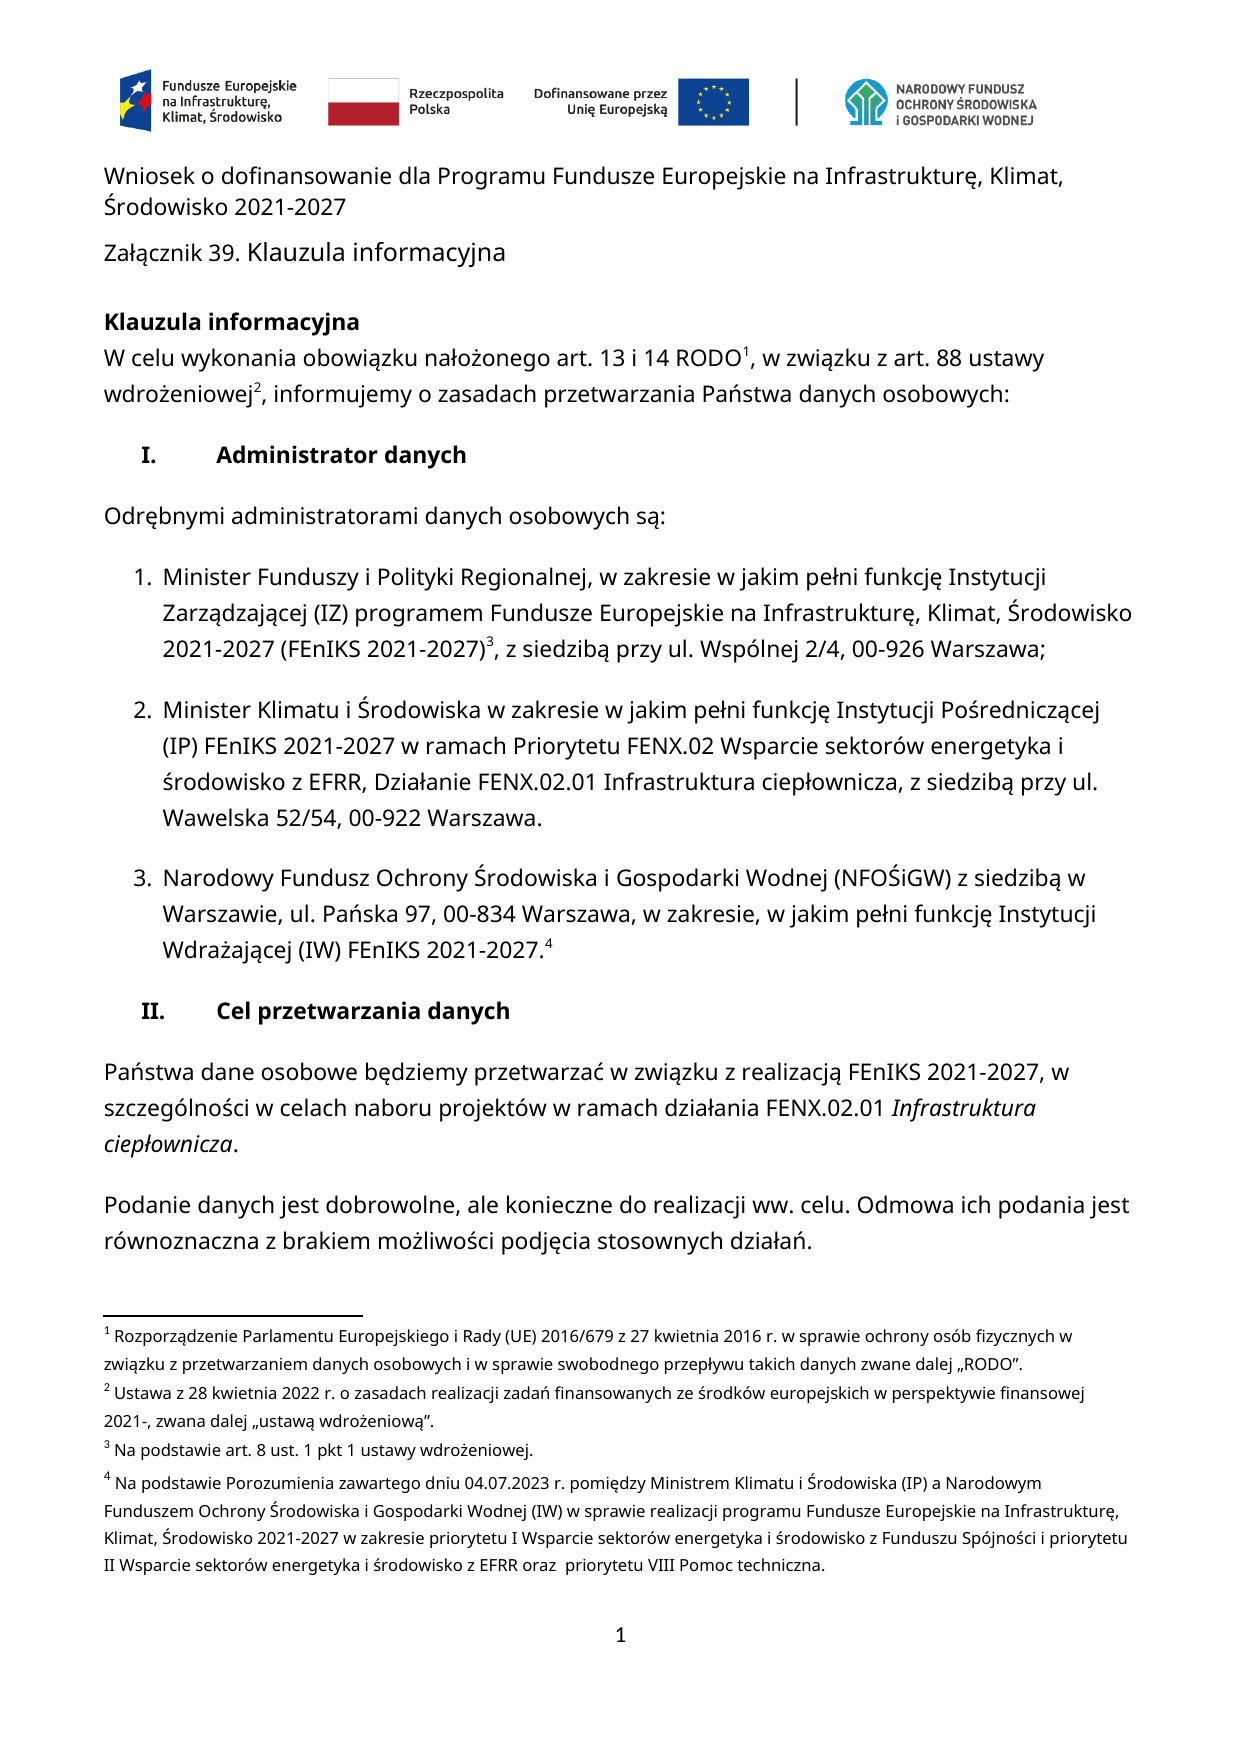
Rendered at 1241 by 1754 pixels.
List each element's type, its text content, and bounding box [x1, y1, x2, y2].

list Narodowy Fundusz Ochrony Środowiska i Gospodarki Wodnej (NFOŚiGW) z siedzibą w Warszawie, ul. Pańska 97, 00-834 Warszawa, w zakresie, w jakim pełni funkcję Instytucji Wdrażającej (IW) FEnIKS 2021-2027. [133, 862, 1137, 966]
text W celu wykonania obowiązku nałożonego art. 13 i 14 RODO, w związku z art. 88 ustawy wdrożeniowej, informujemy o zasadach przetwarzania Państwa danych osobowych: [103, 342, 1137, 409]
list Administrator danych [141, 439, 1137, 470]
subtitle Klauzula informacyjna [103, 306, 1137, 337]
text Państwa dane osobowe będziemy przetwarzać w związku z realizacją FEnIKS 2021-2027, w szczególności w celach naboru projektów w ramach działania FENX.02.01 Infrastruktura ciepłownicza. [103, 1056, 1137, 1159]
text Podanie danych jest dobrowolne, ale konieczne do realizacji ww. celu. Odmowa ich podania jest równoznaczna z brakiem możliwości podjęcia stosownych działań. [103, 1189, 1137, 1256]
list Cel przetwarzania danych [141, 995, 1137, 1026]
list Minister Klimatu i Środowiska w zakresie w jakim pełni funkcję Instytucji Pośredniczącej (IP) FEnIKS 2021-2027 w ramach Priorytetu FENX.02 Wsparcie sektorów energetyka i środowisko z EFRR, Działanie FENX.02.01 Infrastruktura ciepłownicza, z siedzibą przy ul. Wawelska 52/54, 00-922 Warszawa. [133, 694, 1137, 833]
picture [103, 53, 1049, 147]
list Minister Funduszy i Polityki Regionalnej, w zakresie w jakim pełni funkcję Instytucji Zarządzającej (IZ) programem Fundusze Europejskie na Infrastrukturę, Klimat, Środowisko 2021-2027 (FEnIKS 2021-2027), z siedzibą przy ul. Wspólnej 2/4, 00-926 Warszawa; [133, 561, 1137, 664]
text Odrębnymi administratorami danych osobowych są: [103, 500, 1137, 531]
